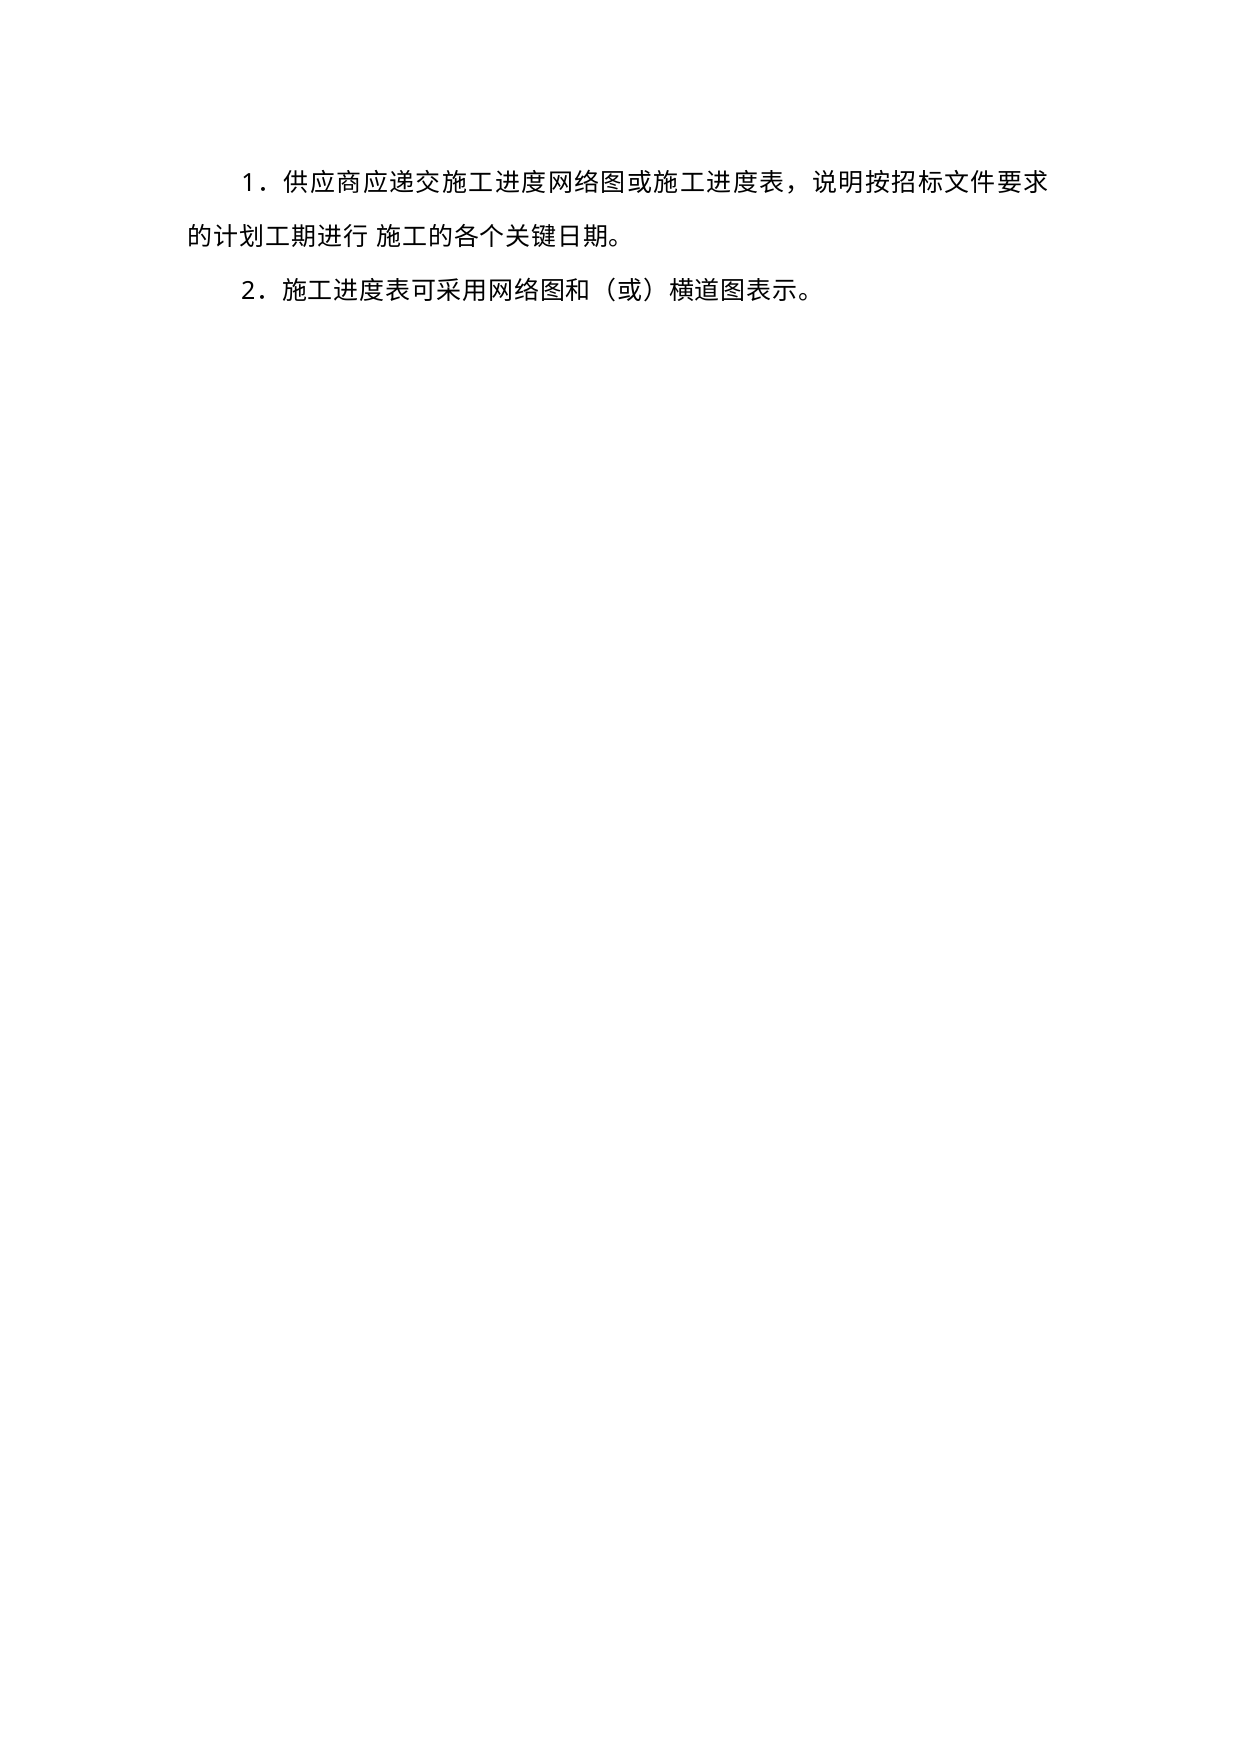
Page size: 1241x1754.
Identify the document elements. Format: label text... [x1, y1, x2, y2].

text 1．供应商应递交施工进度网络图或施工进度表，说明按招标文件要求的计划工期进行 施工的各个关键日期。 [187, 162, 1051, 253]
text 2．施工进度表可采用网络图和（或）横道图表示。 [187, 271, 1053, 307]
